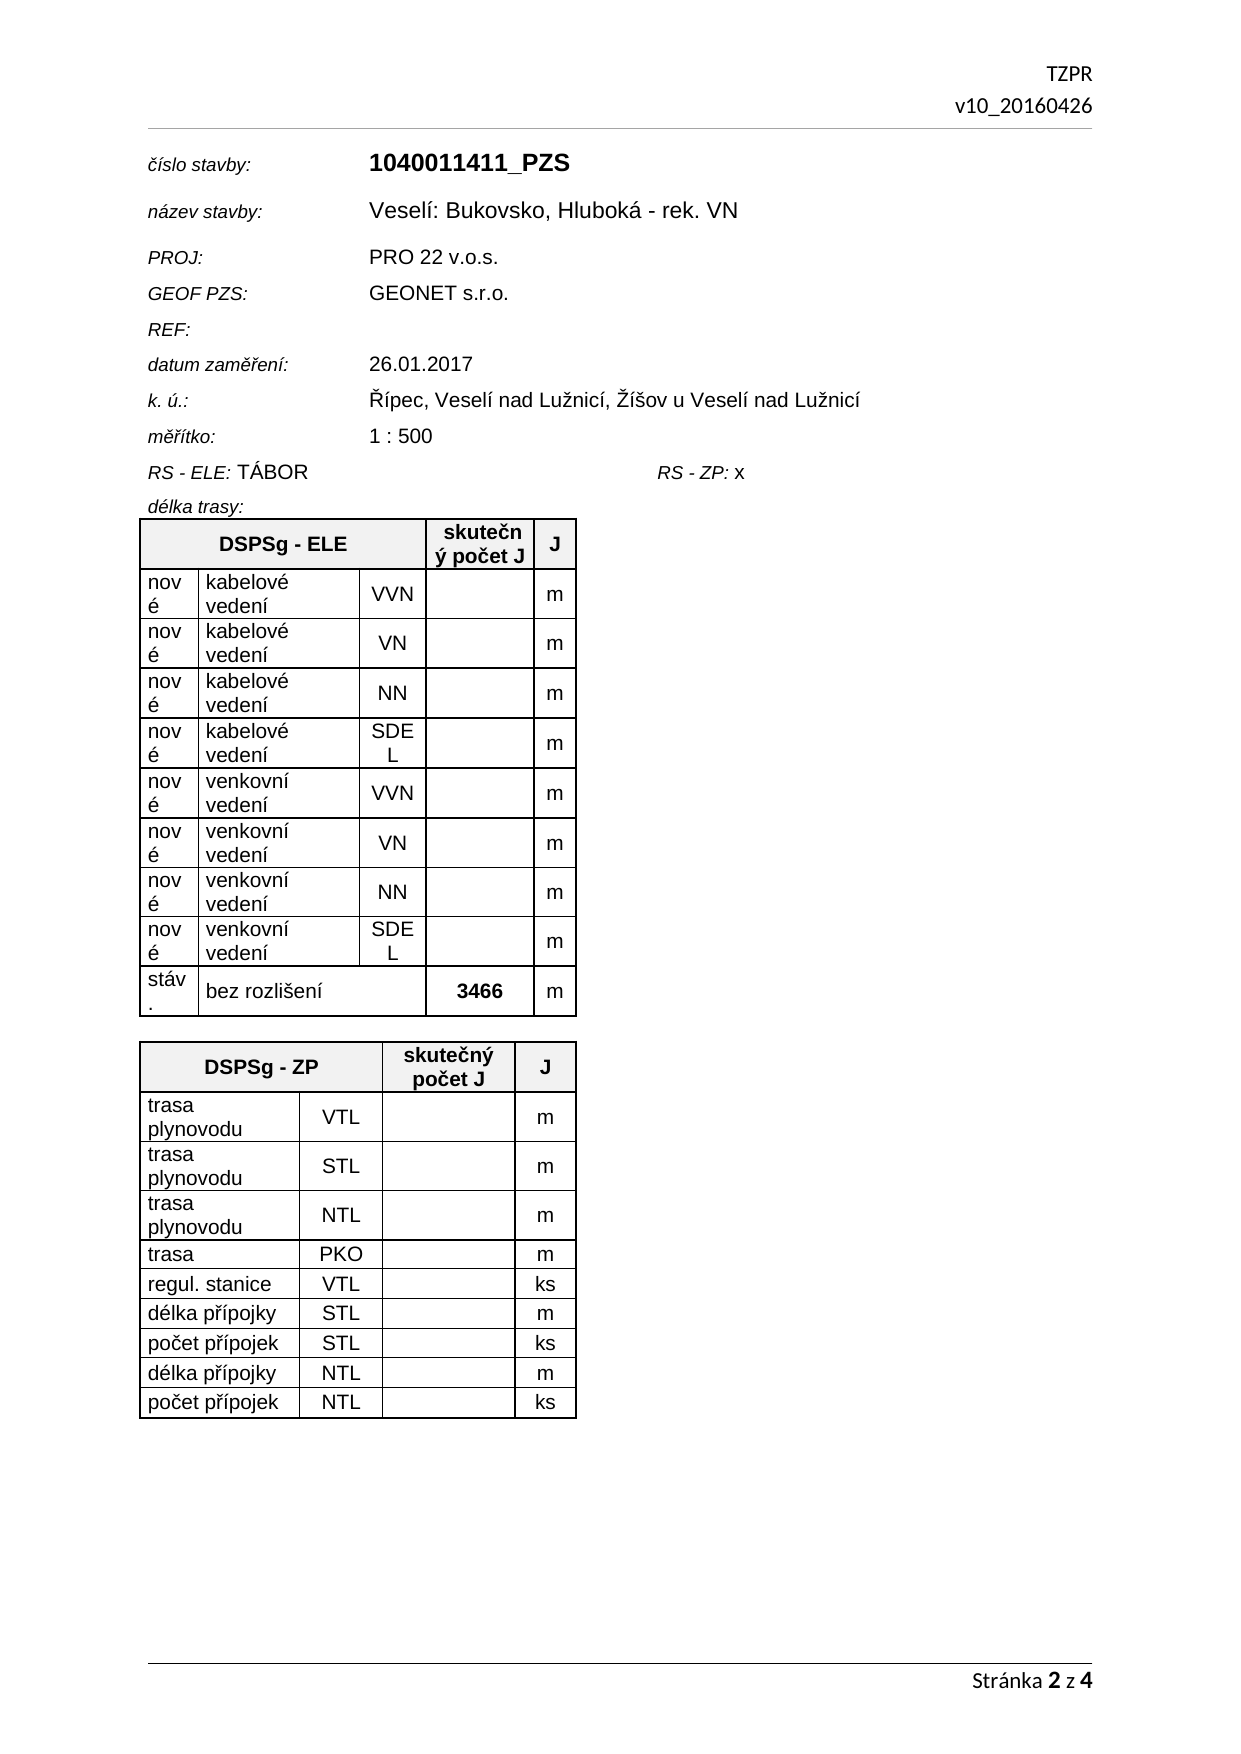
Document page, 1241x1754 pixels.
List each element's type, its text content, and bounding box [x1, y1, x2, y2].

table_cell m [535, 669, 575, 717]
text GEOF PZS: GEONET s.r.o. [148, 280, 1092, 304]
table_cell délka přípojky [141, 1299, 299, 1327]
table_cell m [516, 1191, 575, 1238]
table_cell trasa plynovodu [141, 1191, 299, 1238]
table_cell m [516, 1358, 575, 1387]
text název stavby: Veselí: Bukovsko, Hluboká - rek. VN [148, 197, 1092, 224]
table_cell m [535, 719, 575, 767]
table_cell kabelové vedení [199, 719, 359, 767]
table_cell ks [516, 1329, 575, 1357]
table_cell nové [141, 819, 198, 867]
table_cell m [535, 769, 575, 817]
table_header skutečný počet J [427, 520, 533, 568]
table_cell VTL [300, 1269, 382, 1298]
table_cell m [516, 1142, 575, 1189]
table_cell [427, 868, 533, 916]
table_cell m [535, 570, 575, 618]
table_cell stáv. [141, 967, 198, 1014]
table_cell bez rozlišení [199, 967, 425, 1014]
table_cell nové [141, 868, 198, 916]
table_cell m [535, 619, 575, 667]
text číslo stavby: 1040011411_PZS [148, 148, 1092, 176]
table_cell NN [360, 669, 425, 717]
table_header J [516, 1043, 575, 1091]
text k. ú.: Řípec, Veselí nad Lužnicí, Žíšov u Veselí nad Lužnicí [148, 388, 1092, 412]
table_cell [383, 1241, 514, 1268]
table_cell kabelové vedení [199, 619, 359, 667]
table_cell [383, 1269, 514, 1298]
table_cell m [516, 1299, 575, 1327]
table_header DSPSg - ZP [141, 1043, 382, 1091]
table_cell 3466 [427, 967, 533, 1014]
table_cell VVN [360, 769, 425, 817]
text RS - ZP: [657, 460, 1092, 484]
table_cell [383, 1329, 514, 1357]
table_cell nové [141, 619, 198, 667]
table_cell SDEL [360, 917, 425, 964]
table_cell trasa plynovodu [141, 1093, 299, 1141]
table_cell [427, 719, 533, 767]
table_cell [427, 669, 533, 717]
table_cell m [516, 1241, 575, 1268]
text REF: [148, 316, 1092, 340]
table_cell ks [516, 1269, 575, 1298]
table_cell nové [141, 769, 198, 817]
table_cell m [516, 1093, 575, 1141]
table_cell STL [300, 1142, 382, 1189]
table_cell [383, 1299, 514, 1327]
table_cell trasa plynovodu [141, 1142, 299, 1189]
table_cell SDEL [360, 719, 425, 767]
table_cell délka přípojky [141, 1358, 299, 1387]
table_cell trasa [141, 1241, 299, 1268]
table_cell [383, 1358, 514, 1387]
table_cell nové [141, 719, 198, 767]
table_cell [427, 917, 533, 964]
table_cell počet přípojek [141, 1329, 299, 1357]
text RS - ELE: [148, 460, 583, 484]
table_cell počet přípojek [141, 1388, 299, 1417]
table_cell m [535, 917, 575, 964]
text datum zaměření: 26.01.2017 [148, 352, 1092, 376]
table_cell m [535, 967, 575, 1014]
table_cell [427, 819, 533, 867]
table_cell [383, 1142, 514, 1189]
table_cell kabelové vedení [199, 570, 359, 618]
table_cell venkovní vedení [199, 819, 359, 867]
table_cell kabelové vedení [199, 669, 359, 717]
table_header DSPSg - ELE [141, 520, 425, 568]
table_header skutečný počet J [383, 1043, 514, 1091]
table_cell [383, 1093, 514, 1141]
text délka trasy: [148, 496, 1092, 518]
table_cell ks [516, 1388, 575, 1417]
table_cell regul. stanice [141, 1269, 299, 1298]
table_cell VN [360, 819, 425, 867]
table_cell STL [300, 1299, 382, 1327]
table_cell venkovní vedení [199, 769, 359, 817]
table_cell NTL [300, 1358, 382, 1387]
text měřítko: 1 : 500 [148, 424, 1092, 448]
table_cell m [535, 819, 575, 867]
table_cell NTL [300, 1388, 382, 1417]
table_cell nové [141, 669, 198, 717]
table_cell venkovní vedení [199, 917, 359, 964]
table_cell PKO [300, 1241, 382, 1268]
table_cell m [535, 868, 575, 916]
table_cell [383, 1191, 514, 1238]
table_cell venkovní vedení [199, 868, 359, 916]
table_cell NN [360, 868, 425, 916]
table_cell VVN [360, 570, 425, 618]
table_cell [427, 619, 533, 667]
table_cell VTL [300, 1093, 382, 1141]
table_cell STL [300, 1329, 382, 1357]
table_cell nové [141, 570, 198, 618]
table_cell VN [360, 619, 425, 667]
table_cell [427, 769, 533, 817]
table_cell [383, 1388, 514, 1417]
table_header J [535, 520, 575, 568]
table_cell nové [141, 917, 198, 964]
table_cell [427, 570, 533, 618]
text PROJ: PRO 22 v.o.s. [148, 244, 1092, 268]
table_cell NTL [300, 1191, 382, 1238]
